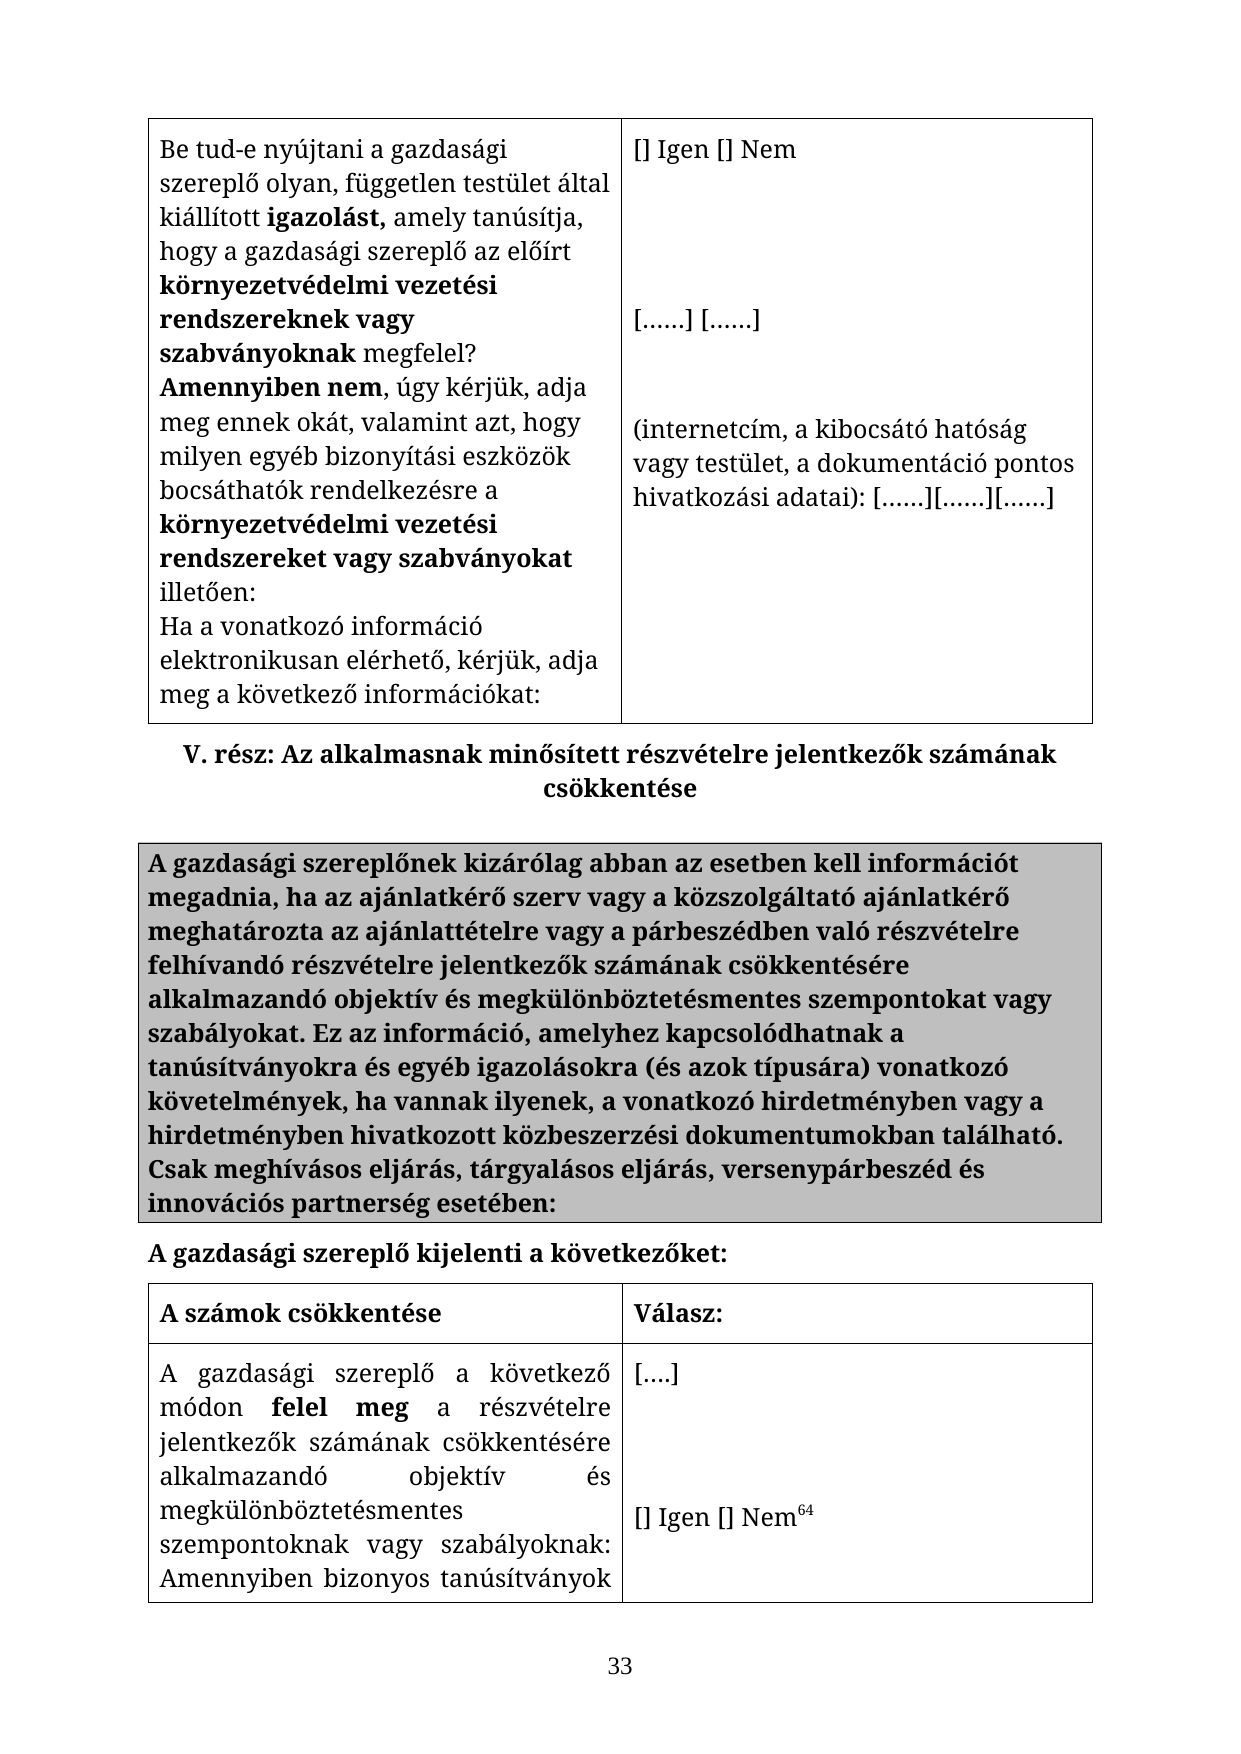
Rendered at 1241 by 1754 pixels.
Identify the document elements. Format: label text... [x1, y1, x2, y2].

text A gazdasági szereplőnek kizárólag abban az esetben kell információt megadnia, ha az ajánlatkérő szerv vagy a közszolgáltató ajánlatkérő meghatározta az ajánlattételre vagy a párbeszédben való részvételre felhívandó részvételre jelentkezők számának csökkentésére alkalmazandó objektív és megkülönböztetésmentes szempontokat vagy szabályokat. Ez az információ, amelyhez kapcsolódhatnak a tanúsítványokra és egyéb igazolásokra (és azok típusára) vonatkozó követelmények, ha vannak ilyenek, a vonatkozó hirdetményben vagy a hirdetményben hivatkozott közbeszerzési dokumentumokban található. Csak meghívásos eljárás, tárgyalásos eljárás, versenypárbeszéd és innovációs partnerség esetében: [139, 844, 1101, 1222]
title V. rész: Az alkalmasnak minősített részvételre jelentkezők számának csökkentése [148, 737, 1093, 805]
table_cell [] Igen [] Nem [……] [……] (internetcím, a kibocsátó hatóság vagy testület, a dokumentáció pontos hivatkozási adatai): [……][……][……] [622, 119, 1092, 723]
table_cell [149, 1344, 622, 1602]
table_cell Be tud-e nyújtani a gazdasági szereplő olyan, független testület által kiállított igazolást, amely tanúsítja, hogy a gazdasági szereplő az előírt környezetvédelmi vezetési rendszereknek vagy szabványoknak megfelel? Amennyiben nem, úgy kérjük, adja meg ennek okát, valamint azt, hogy milyen egyéb bizonyítási eszközök bocsáthatók rendelkezésre a környezetvédelmi vezetési rendszereket vagy szabványokat illetően: Ha a vonatkozó információ elektronikusan elérhető, kérjük, adja meg a következő információkat: [149, 119, 621, 723]
text A gazdasági szereplő kijelenti a következőket: [148, 1236, 1093, 1270]
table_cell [623, 1344, 1092, 1602]
table_header A számok csökkentése [149, 1284, 622, 1342]
table_header Válasz: [623, 1284, 1092, 1342]
